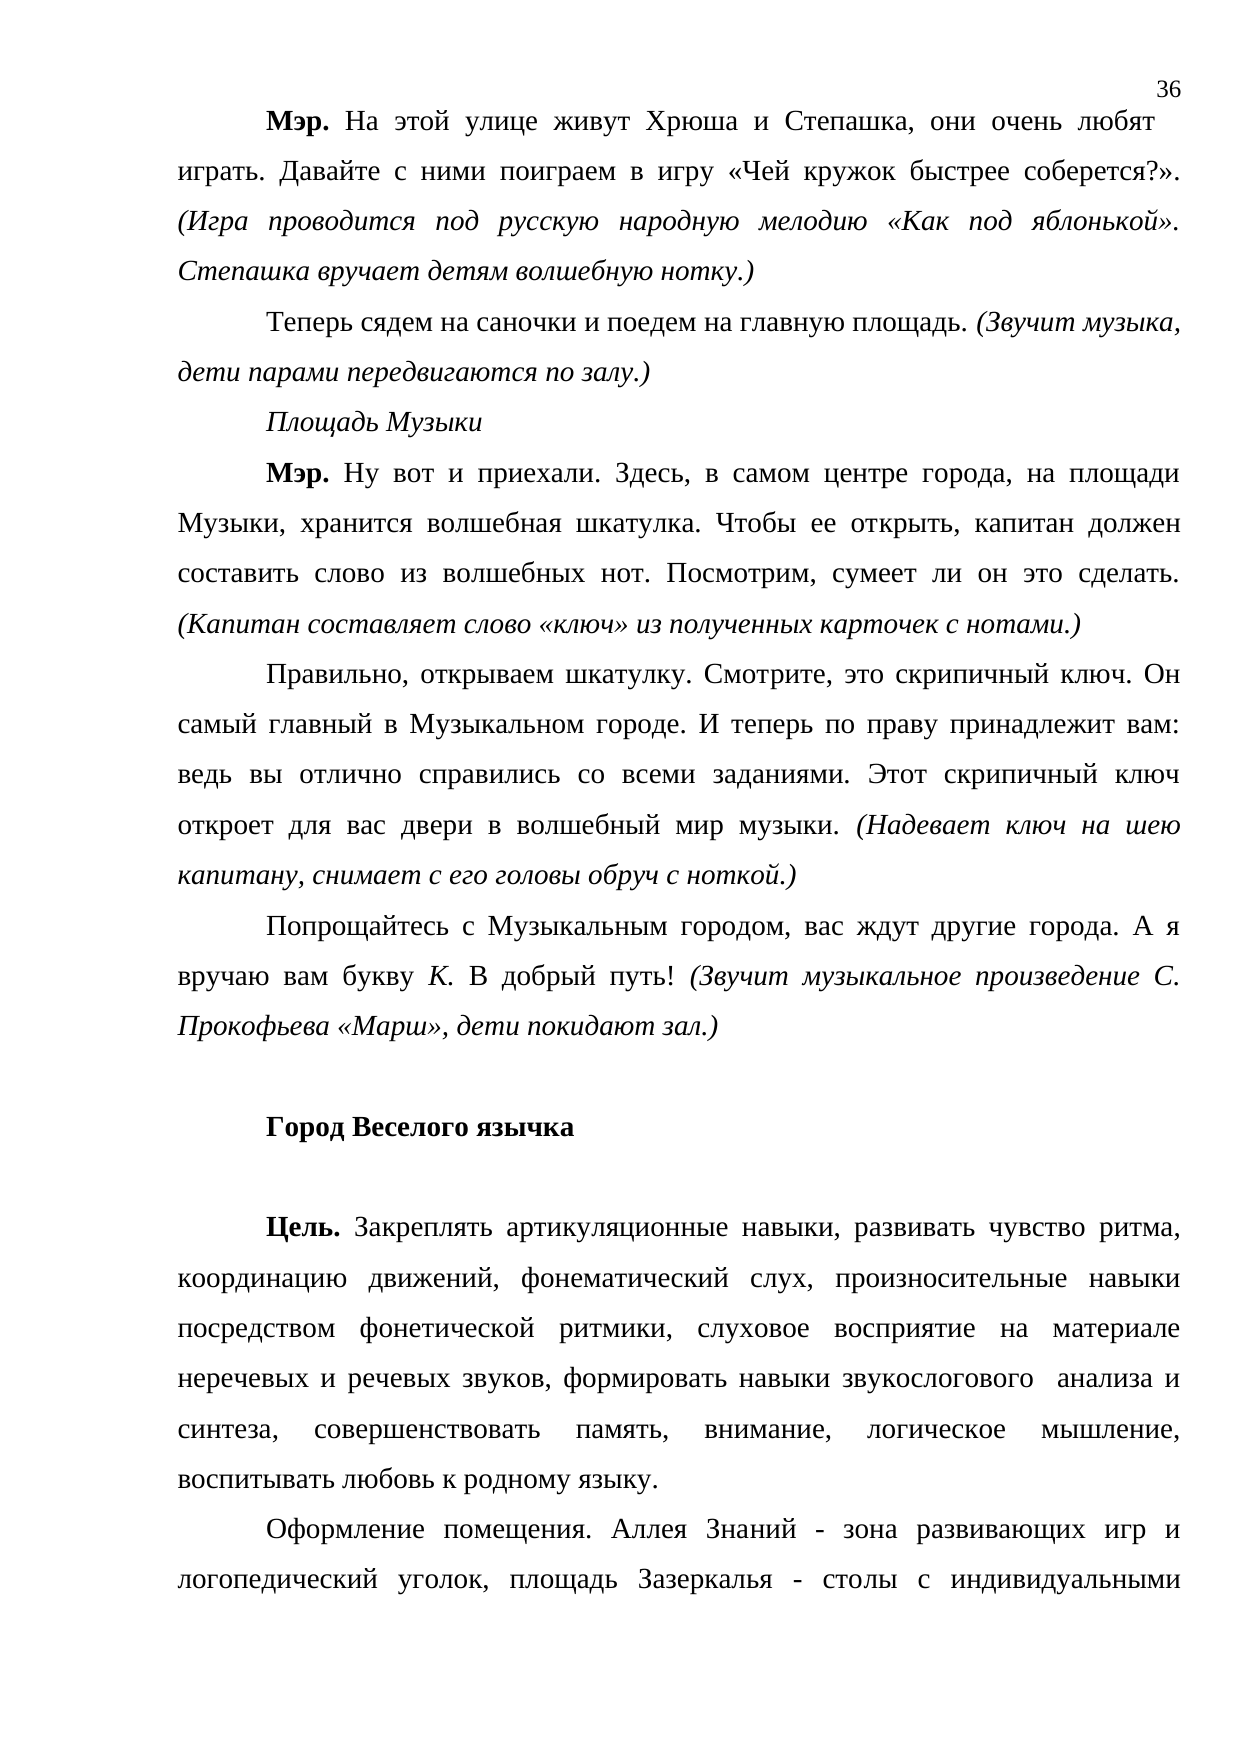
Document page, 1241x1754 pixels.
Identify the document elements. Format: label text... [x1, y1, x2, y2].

text Мэр. На этой улице живут Хрюша и Степашка, они очень любят играть. Давайте с ними поиграем в игру «Чей кружок быстрее соберется?». (Игра проводится под русскую народную мелодию «Как под яблонькой». Степашка вручает детям волшебную нотку.) [177, 103, 1181, 287]
text Город Веселого язычка [177, 1109, 1181, 1142]
text Попрощайтесь с Музыкальным городом, вас ждут другие города. А я вручаю вам букву К. В добрый путь! (Звучит музыкальное произведение С. Прокофьева «Марш», дети покидают зал.) [177, 908, 1181, 1042]
text Мэр. Ну вот и приехали. Здесь, в самом центре города, на площади Музыки, хранится волшебная шкатулка. Чтобы ее открыть, капитан должен составить слово из волшебных нот. Посмотрим, сумеет ли он это сделать. (Капитан составляет слово «ключ» из полученных карточек с нотами.) [177, 455, 1181, 639]
text Теперь сядем на саночки и поедем на главную площадь. (Звучит музыка, дети парами передвигаются по залу.) [177, 304, 1181, 388]
text Цель. Закреплять артикуляционные навыки, развивать чувство ритма, координацию движений, фонематический слух, произносительные навыки посредством фонетической ритмики, слуховое восприятие на материале неречевых и речевых звуков, формировать навыки звукослогового анализа и синтеза, совершенствовать память, внимание, логическое мышление, воспитывать любовь к родному языку. [177, 1209, 1181, 1494]
text Правильно, открываем шкатулку. Смотрите, это скрипичный ключ. Он самый главный в Музыкальном городе. И теперь по праву принадлежит вам: ведь вы отлично справились со всеми заданиями. Этот скрипичный ключ откроет для вас двери в волшебный мир музыки. (Надевает ключ на шею капитану, снимает с его головы обруч с ноткой.) [177, 656, 1181, 891]
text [177, 1511, 1181, 1595]
text Площадь Музыки [177, 404, 1181, 438]
